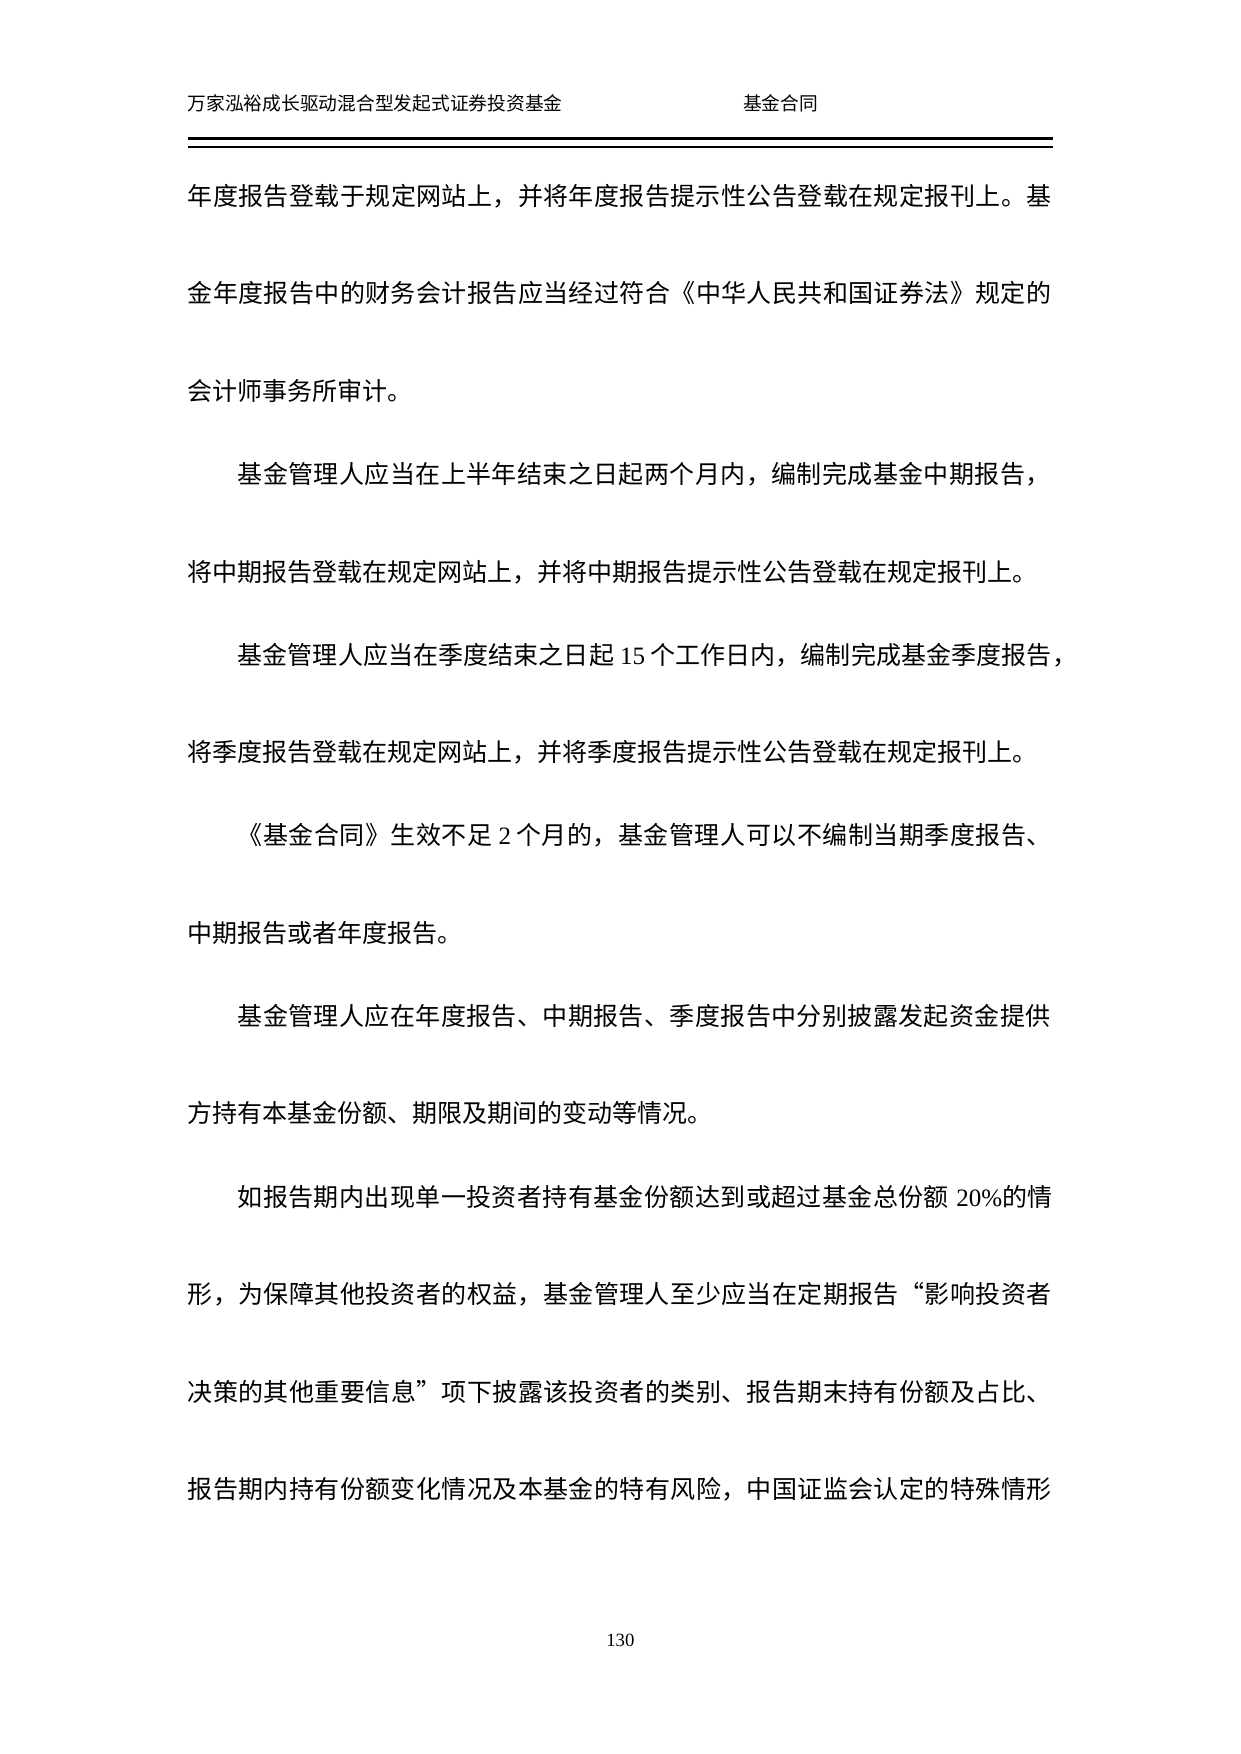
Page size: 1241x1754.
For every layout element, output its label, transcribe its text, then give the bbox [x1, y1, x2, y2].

text 基金管理人应当在季度结束之日起15个工作日内，编制完成基金季度报告，将季度报告登载在规定网站上，并将季度报告提示性公告登载在规定报刊上。 [187, 621, 1053, 783]
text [187, 1163, 1053, 1520]
text 基金管理人应在年度报告、中期报告、季度报告中分别披露发起资金提供方持有本基金份额、期限及期间的变动等情况。 [187, 982, 1053, 1144]
text 《基金合同》生效不足2个月的，基金管理人可以不编制当期季度报告、中期报告或者年度报告。 [187, 801, 1053, 964]
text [187, 162, 1053, 422]
text 基金管理人应当在上半年结束之日起两个月内，编制完成基金中期报告，将中期报告登载在规定网站上，并将中期报告提示性公告登载在规定报刊上。 [187, 440, 1053, 603]
